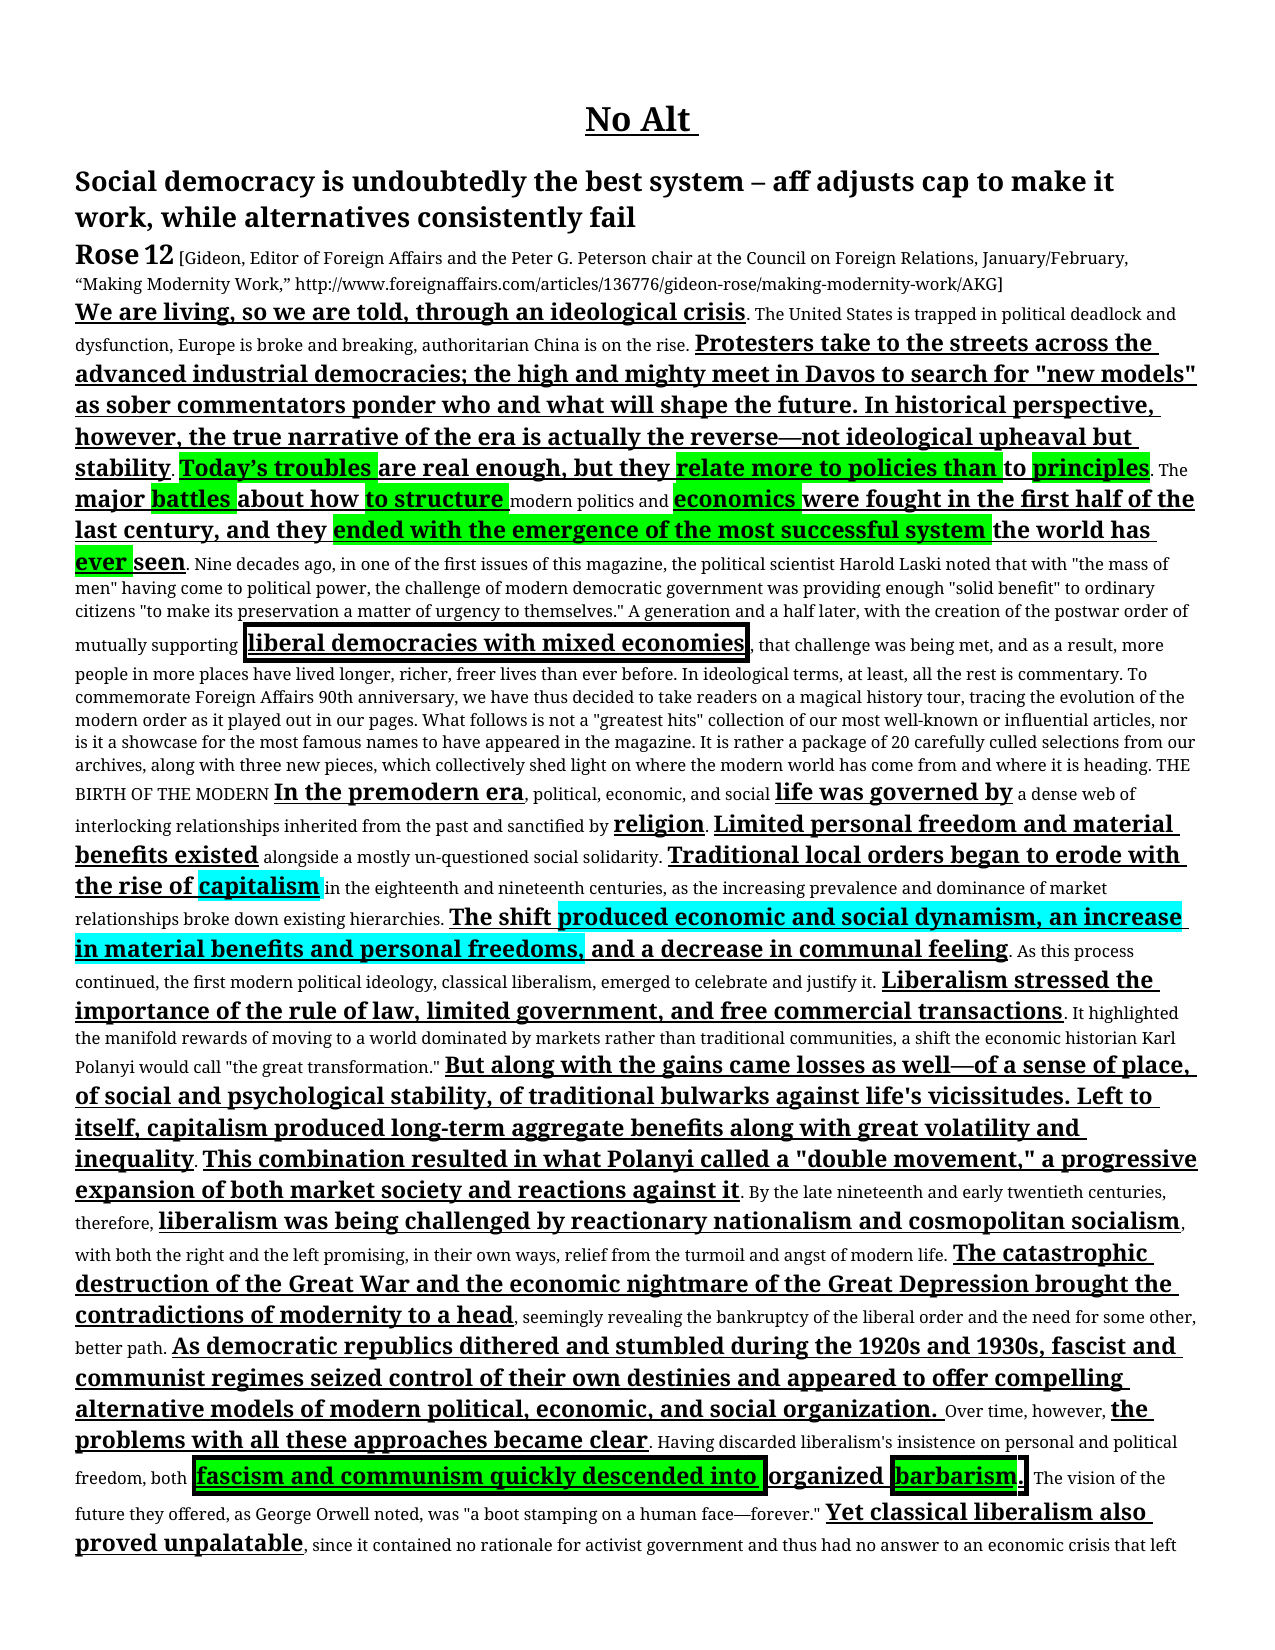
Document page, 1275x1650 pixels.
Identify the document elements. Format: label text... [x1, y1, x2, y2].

subtitle Social democracy is undoubtedly the best system – aff adjusts cap to make it work, while alternatives consistently fail [75, 162, 1200, 236]
subtitle No Alt [75, 96, 1200, 141]
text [75, 295, 1200, 1558]
text Rose 12 [Gideon, Editor of Foreign Affairs and the Peter G. Peterson chair at the Council on Foreign Relations, January/February, “Making Modernity Work,” http://www.foreignaffairs.com/articles/136776/gideon-rose/making-modernity-work/AKG] [75, 236, 1200, 295]
